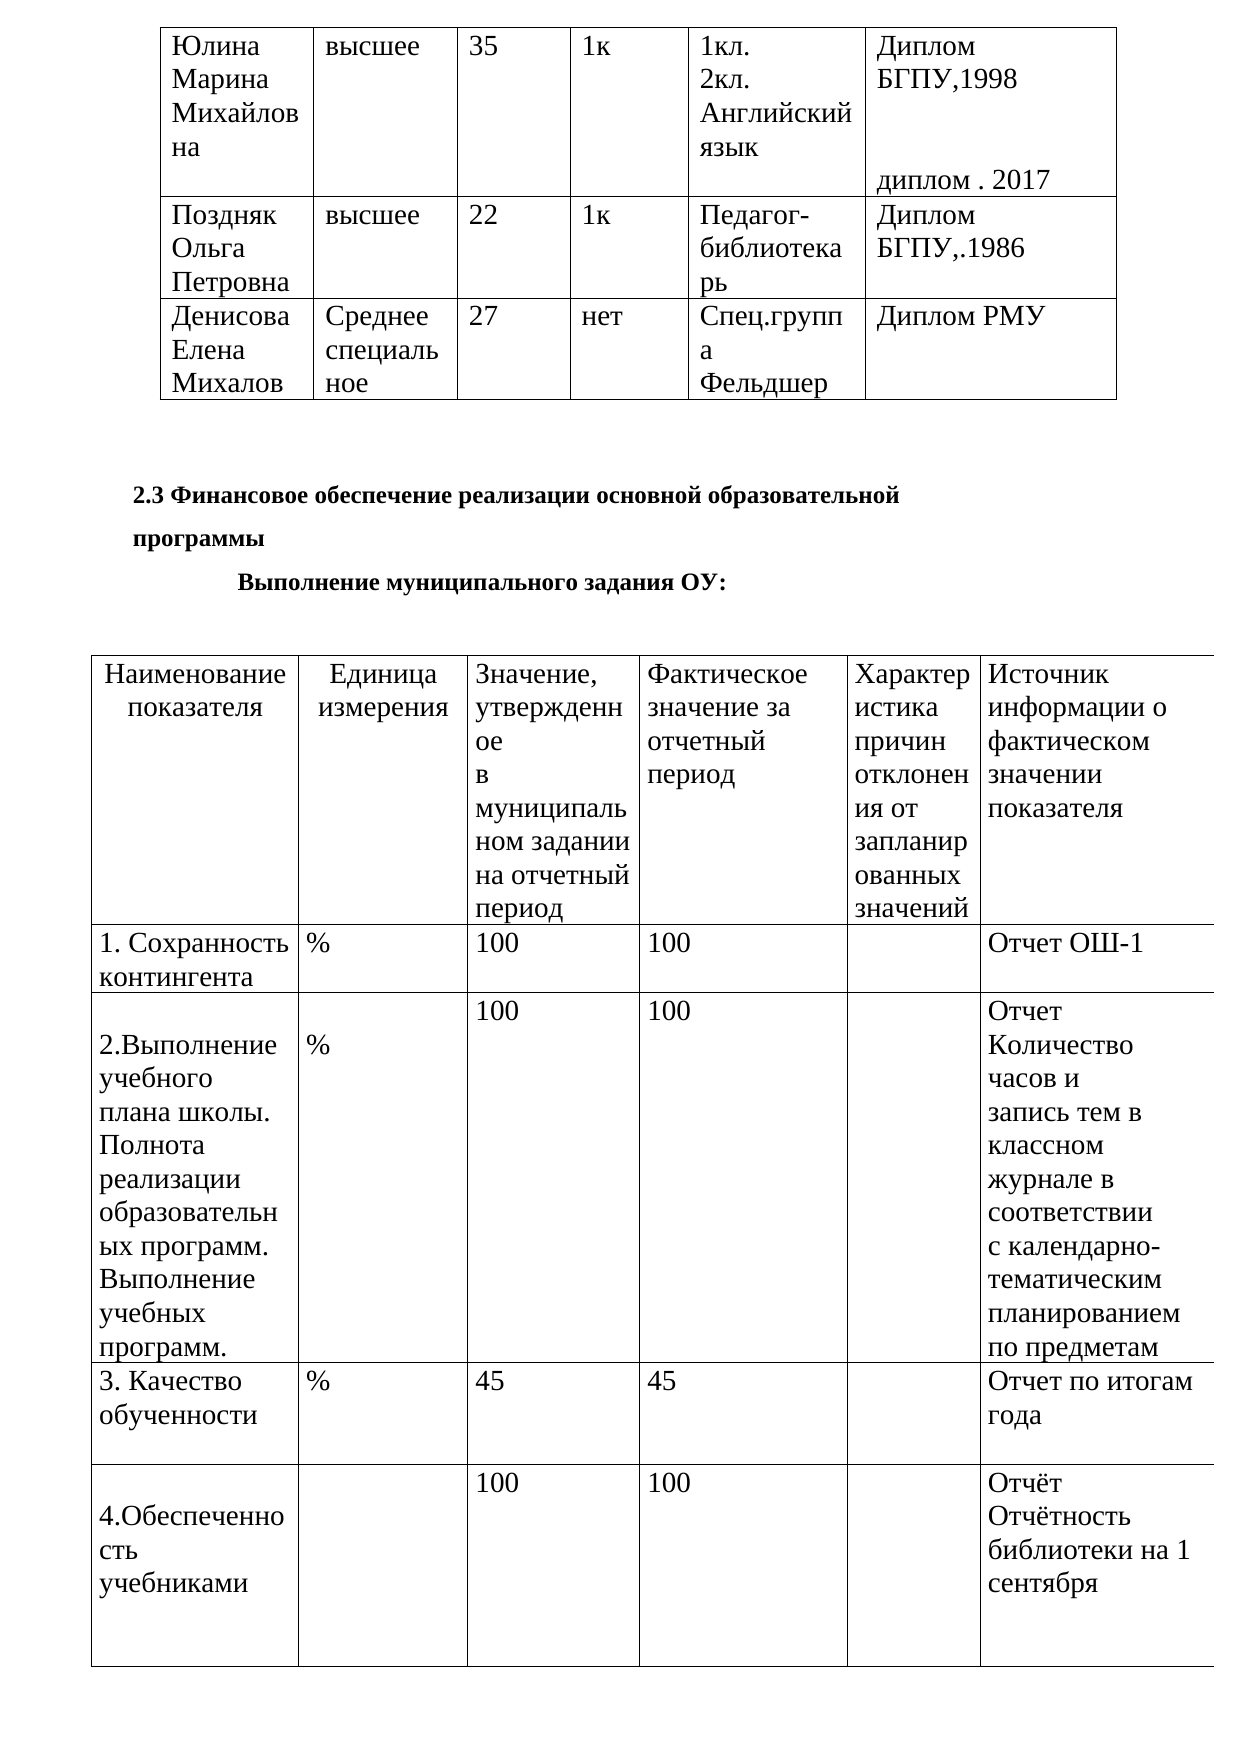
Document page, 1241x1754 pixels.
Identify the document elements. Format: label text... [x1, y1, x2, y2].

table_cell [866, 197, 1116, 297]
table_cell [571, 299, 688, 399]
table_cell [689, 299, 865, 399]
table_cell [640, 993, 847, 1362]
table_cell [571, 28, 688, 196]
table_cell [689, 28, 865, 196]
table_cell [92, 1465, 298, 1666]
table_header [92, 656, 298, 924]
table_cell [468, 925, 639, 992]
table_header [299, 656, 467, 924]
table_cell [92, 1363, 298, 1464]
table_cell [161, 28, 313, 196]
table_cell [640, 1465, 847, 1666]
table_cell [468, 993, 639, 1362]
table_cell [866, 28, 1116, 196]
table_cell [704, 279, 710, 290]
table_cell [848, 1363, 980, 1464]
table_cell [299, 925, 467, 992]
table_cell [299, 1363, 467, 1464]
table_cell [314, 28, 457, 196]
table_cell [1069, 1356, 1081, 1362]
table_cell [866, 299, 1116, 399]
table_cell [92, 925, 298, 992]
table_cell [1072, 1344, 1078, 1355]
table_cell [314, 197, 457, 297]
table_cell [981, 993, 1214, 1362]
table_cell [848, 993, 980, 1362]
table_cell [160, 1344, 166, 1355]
text 2.3 Финансовое обеспечение реализации основной образовательной программы [133, 480, 1029, 552]
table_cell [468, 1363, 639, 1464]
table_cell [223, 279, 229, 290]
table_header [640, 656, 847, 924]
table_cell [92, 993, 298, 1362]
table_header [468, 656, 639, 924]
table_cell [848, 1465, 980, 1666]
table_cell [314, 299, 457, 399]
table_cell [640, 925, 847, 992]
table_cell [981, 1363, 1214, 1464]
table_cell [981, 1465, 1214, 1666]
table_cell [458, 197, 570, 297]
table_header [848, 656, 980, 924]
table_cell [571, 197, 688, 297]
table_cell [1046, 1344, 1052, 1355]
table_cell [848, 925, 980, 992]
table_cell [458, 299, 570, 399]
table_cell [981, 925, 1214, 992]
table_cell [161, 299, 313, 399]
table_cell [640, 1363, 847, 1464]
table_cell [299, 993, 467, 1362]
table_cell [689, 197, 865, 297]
text Выполнение муниципального задания ОУ: [237, 567, 1210, 596]
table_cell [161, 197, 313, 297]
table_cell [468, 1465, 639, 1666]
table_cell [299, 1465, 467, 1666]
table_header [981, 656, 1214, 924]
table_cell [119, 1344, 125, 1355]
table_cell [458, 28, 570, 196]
